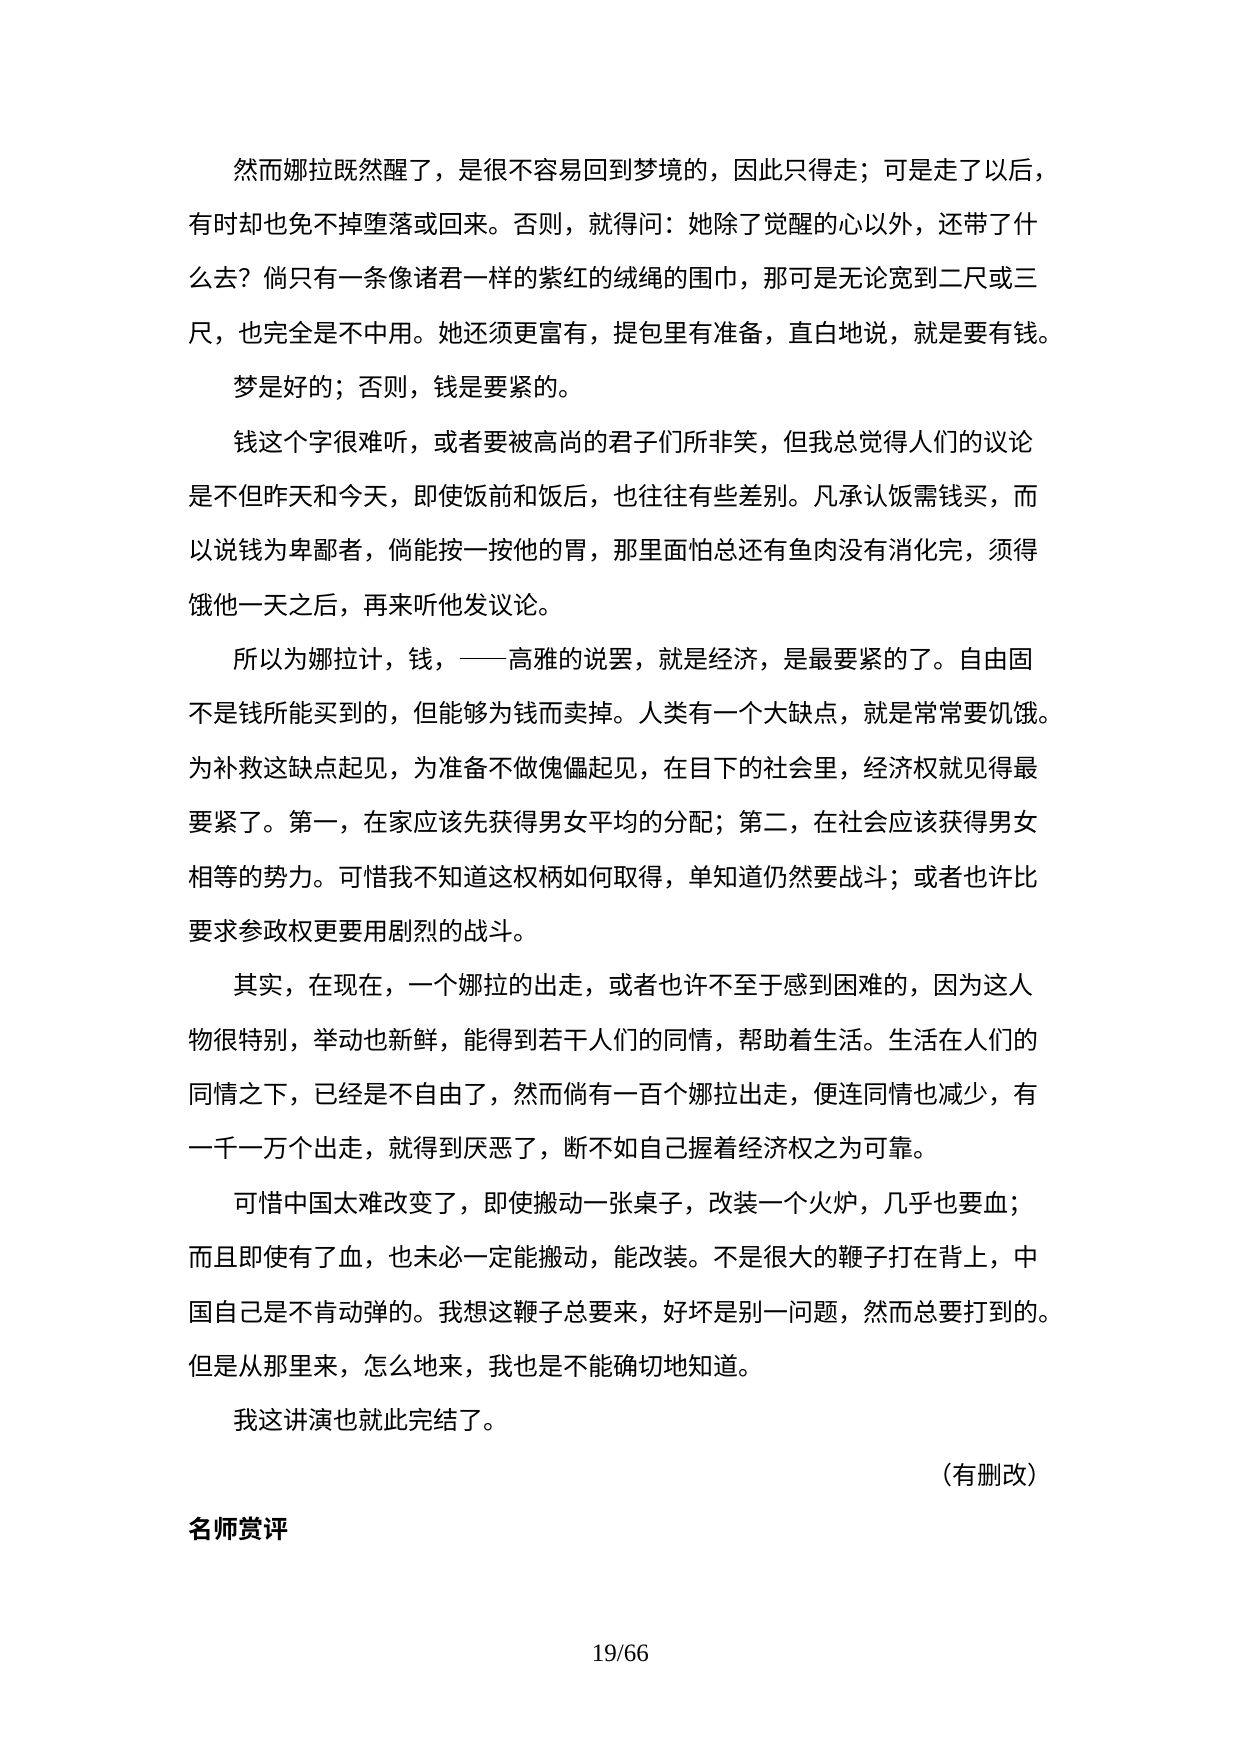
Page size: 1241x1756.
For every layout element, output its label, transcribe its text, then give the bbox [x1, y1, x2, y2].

text 然而娜拉既然醒了，是很不容易回到梦境的，因此只得走；可是走了以后，有时却也免不掉堕落或回来。否则，就得问：她除了觉醒的心以外，还带了什么去？倘只有一条像诸君一样的紫红的绒绳的围巾，那可是无论宽到二尺或三尺，也完全是不中用。她还须更富有，提包里有准备，直白地说，就是要有钱。 [188, 150, 1052, 349]
text 其实，在现在，一个娜拉的出走，或者也许不至于感到困难的，因为这人物很特别，举动也新鲜，能得到若干人们的同情，帮助着生活。生活在人们的同情之下，已经是不自由了，然而倘有一百个娜拉出走，便连同情也减少，有一千一万个出走，就得到厌恶了，断不如自己握着经济权之为可靠。 [188, 966, 1052, 1165]
text 钱这个字很难听，或者要被高尚的君子们所非笑，但我总觉得人们的议论是不但昨天和今天，即使饭前和饭后，也往往有些差别。凡承认饭需钱买，而以说钱为卑鄙者，倘能按一按他的胃，那里面怕总还有鱼肉没有消化完，须得饿他一天之后，再来听他发议论。 [188, 422, 1052, 621]
text （有删改） [188, 1455, 1052, 1491]
text 所以为娜拉计，钱，——高雅的说罢，就是经济，是最要紧的了。自由固不是钱所能买到的，但能够为钱而卖掉。人类有一个大缺点，就是常常要饥饿。为补救这缺点起见，为准备不做傀儡起见，在目下的社会里，经济权就见得最要紧了。第一，在家应该先获得男女平均的分配；第二，在社会应该获得男女相等的势力。可惜我不知道这权柄如何取得，单知道仍然要战斗；或者也许比要求参政权更要用剧烈的战斗。 [188, 639, 1052, 948]
text 我这讲演也就此完结了。 [188, 1401, 1052, 1437]
text 可惜中国太难改变了，即使搬动一张桌子，改装一个火炉，几乎也要血；而且即使有了血，也未必一定能搬动，能改装。不是很大的鞭子打在背上，中国自己是不肯动弹的。我想这鞭子总要来，好坏是别一问题，然而总要打到的。但是从那里来，怎么地来，我也是不能确切地知道。 [188, 1183, 1052, 1383]
text 梦是好的；否则，钱是要紧的。 [188, 368, 1052, 404]
text 名师赏评 [188, 1509, 1052, 1546]
